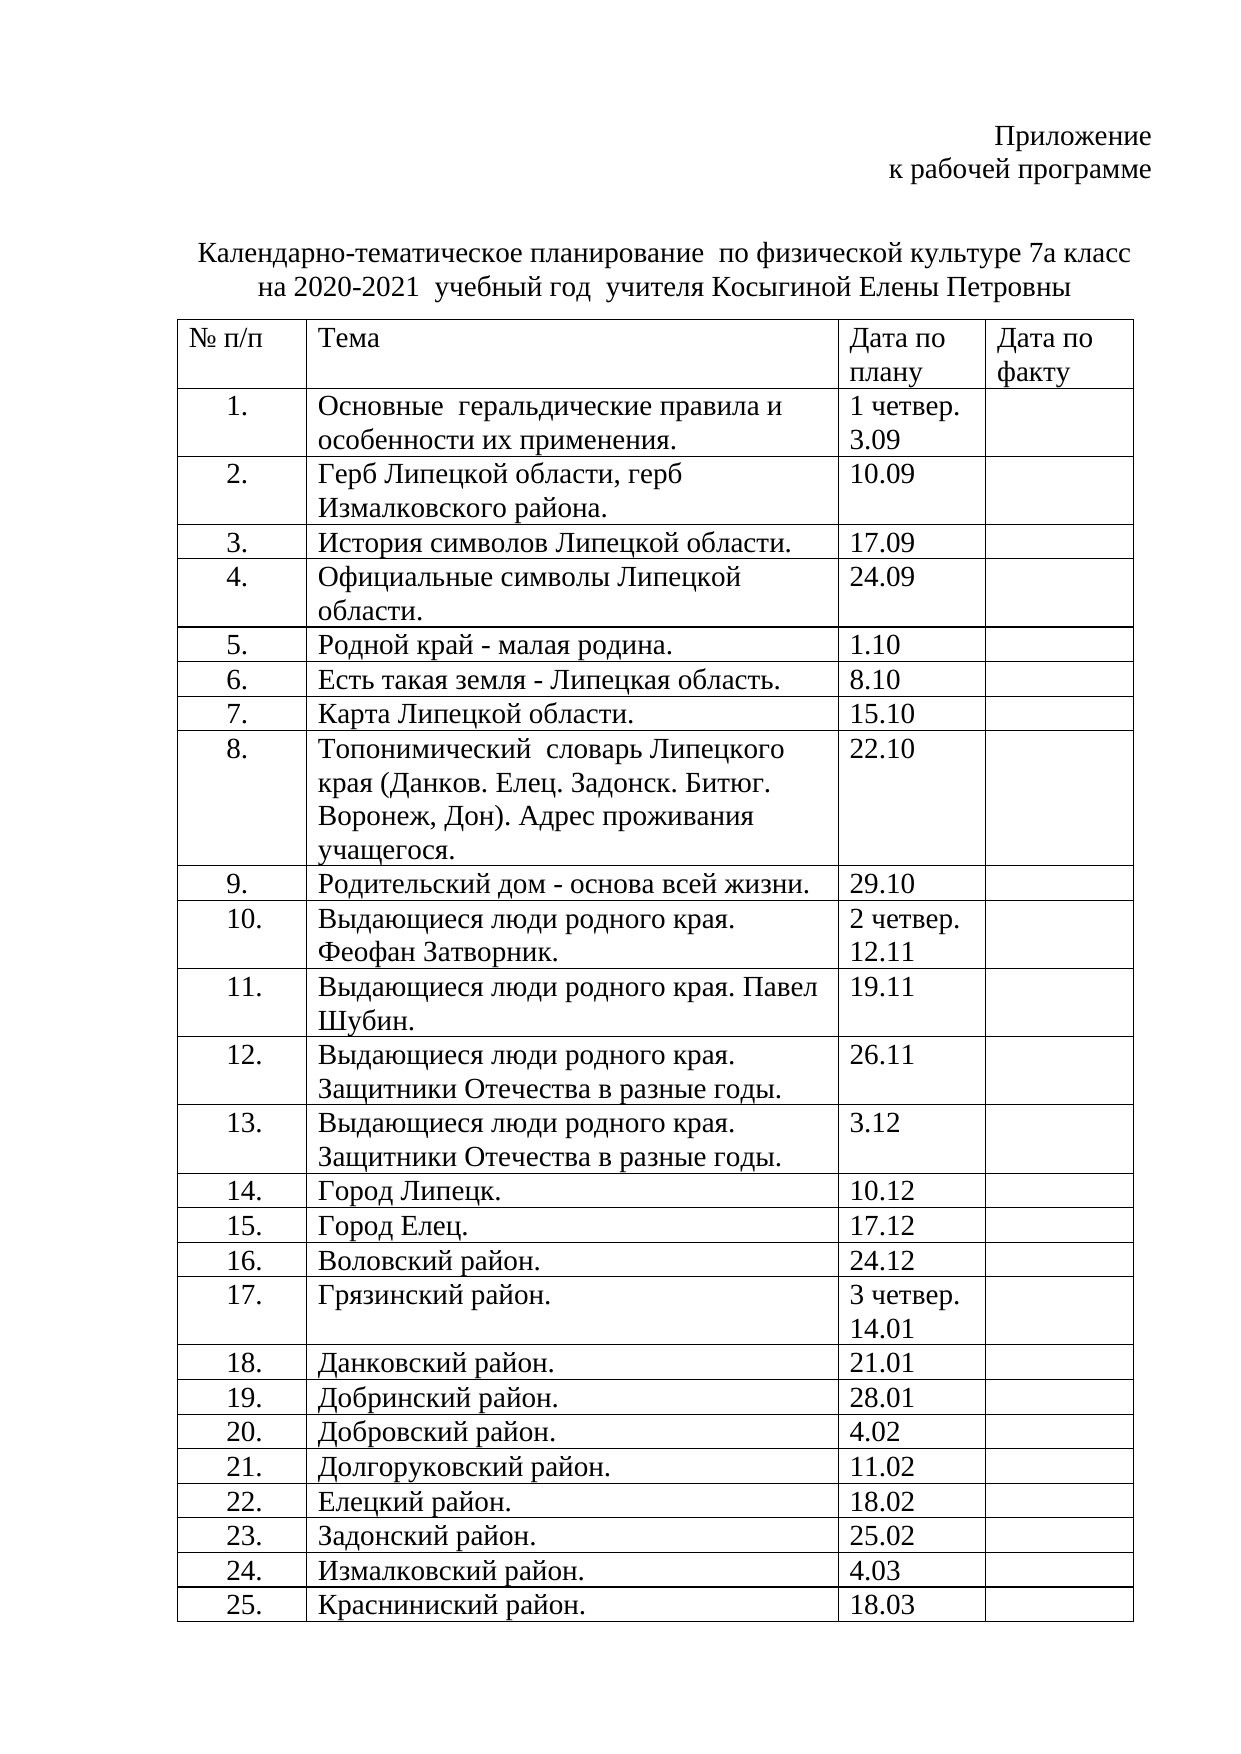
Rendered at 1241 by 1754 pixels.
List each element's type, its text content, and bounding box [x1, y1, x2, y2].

table_cell Красниниский район. [307, 1588, 838, 1621]
table_cell [986, 731, 1133, 865]
table_cell [178, 1277, 306, 1344]
table_header Тема [307, 320, 838, 387]
table_cell [178, 525, 306, 558]
table_cell [986, 1208, 1133, 1242]
table_cell Карта Липецкой области. [307, 697, 838, 730]
table_cell 28.01 [839, 1380, 985, 1413]
table_cell 3 четвер. 14.01 [839, 1277, 985, 1344]
table_cell 3.12 [839, 1105, 985, 1172]
table_cell Родной край - малая родина. [307, 628, 838, 661]
table_cell Герб Липецкой области, герб Измалковского района. [307, 457, 838, 524]
table_cell [986, 559, 1133, 626]
table_cell Выдающиеся люди родного края. Защитники Отечества в разные годы. [307, 1037, 838, 1104]
table_cell [178, 866, 306, 900]
table_cell [178, 662, 306, 696]
table_cell 18.03 [839, 1588, 985, 1621]
table_cell Добровский район. [307, 1415, 838, 1448]
table_cell Задонский район. [307, 1518, 838, 1552]
table_cell [178, 1415, 306, 1448]
table_cell 11.02 [839, 1449, 985, 1483]
table_cell 24.12 [839, 1243, 985, 1276]
table_cell [986, 1518, 1133, 1552]
table_cell Добринский район. [307, 1380, 838, 1413]
table_cell [986, 1553, 1133, 1586]
table_cell [986, 1345, 1133, 1379]
table_cell [986, 628, 1133, 661]
table_cell [986, 1037, 1133, 1104]
table_cell Есть такая земля - Липецкая область. [307, 662, 838, 696]
table_cell Город Елец. [307, 1208, 838, 1242]
table_cell [178, 697, 306, 730]
table_cell [986, 969, 1133, 1036]
table_cell 4.02 [839, 1415, 985, 1448]
table_cell [986, 1449, 1133, 1483]
table_cell [986, 662, 1133, 696]
table_cell 21.01 [839, 1345, 985, 1379]
text к рабочей программе [177, 152, 1152, 185]
text Приложение [177, 118, 1152, 152]
table_cell [986, 457, 1133, 524]
table_cell 1 четвер. 3.09 [839, 389, 985, 456]
table_cell [986, 1588, 1133, 1621]
table_cell [178, 731, 306, 865]
table_cell [986, 1484, 1133, 1517]
table_cell [986, 1105, 1133, 1172]
table_cell Выдающиеся люди родного края. Феофан Затворник. [307, 901, 838, 968]
text на 2020-2021 учебный год учителя Косыгиной Елены Петровны [177, 269, 1152, 303]
text Календарно-тематическое планирование по физической культуре 7а класс [177, 236, 1152, 269]
table_cell Выдающиеся люди родного края. Защитники Отечества в разные годы. [307, 1105, 838, 1172]
table_cell [178, 1449, 306, 1483]
table_cell Воловский район. [307, 1243, 838, 1276]
table_cell Выдающиеся люди родного края. Павел Шубин. [307, 969, 838, 1036]
table_cell [178, 389, 306, 456]
table_cell 24.09 [839, 559, 985, 626]
table_cell [986, 1380, 1133, 1413]
table_cell Елецкий район. [307, 1484, 838, 1517]
table_cell 10.12 [839, 1174, 985, 1207]
table_cell Топонимический словарь Липецкого края (Данков. Елец. Задонск. Битюг. Воронеж, Дон). Адрес проживания учащегося. [307, 731, 838, 865]
table_cell История символов Липецкой области. [307, 525, 838, 558]
table_cell Измалковский район. [307, 1553, 838, 1586]
table_cell 4.03 [839, 1553, 985, 1586]
table_cell Город Липецк. [307, 1174, 838, 1207]
table_cell [986, 525, 1133, 558]
table_cell Официальные символы Липецкой области. [307, 559, 838, 626]
table_cell [178, 457, 306, 524]
table_cell [178, 1518, 306, 1552]
table_cell Родительский дом - основа всей жизни. [307, 866, 838, 900]
table_cell 17.12 [839, 1208, 985, 1242]
table_cell 19.11 [839, 969, 985, 1036]
table_header Дата по факту [986, 320, 1133, 387]
table_cell 25.02 [839, 1518, 985, 1552]
table_cell [986, 1415, 1133, 1448]
table_cell 18.02 [839, 1484, 985, 1517]
table_cell [986, 697, 1133, 730]
table_cell [178, 1588, 306, 1621]
table_cell 26.11 [839, 1037, 985, 1104]
table_cell [178, 1380, 306, 1413]
table_cell 10.09 [839, 457, 985, 524]
table_cell [986, 1277, 1133, 1344]
table_cell [178, 901, 306, 968]
table_cell [178, 1345, 306, 1379]
table_header Дата по плану [839, 320, 985, 387]
table_cell Грязинский район. [307, 1277, 838, 1344]
table_cell 15.10 [839, 697, 985, 730]
table_cell Основные геральдические правила и особенности их применения. [307, 389, 838, 456]
table_cell [178, 969, 306, 1036]
table_header № п/п [178, 320, 306, 387]
table_cell [178, 1037, 306, 1104]
table_cell [178, 1553, 306, 1586]
table_cell [178, 1105, 306, 1172]
table_cell [178, 1484, 306, 1517]
table_cell [178, 1208, 306, 1242]
table_cell 17.09 [839, 525, 985, 558]
table_cell [178, 628, 306, 661]
table_cell [986, 866, 1133, 900]
table_cell [986, 389, 1133, 456]
table_cell 22.10 [839, 731, 985, 865]
table_cell [986, 1243, 1133, 1276]
table_cell 1.10 [839, 628, 985, 661]
table_cell [986, 1174, 1133, 1207]
table_cell [178, 1243, 306, 1276]
table_cell 8.10 [839, 662, 985, 696]
table_cell Долгоруковский район. [307, 1449, 838, 1483]
table_cell 29.10 [839, 866, 985, 900]
table_cell [178, 559, 306, 626]
table_cell [178, 1174, 306, 1207]
table_cell Данковский район. [307, 1345, 838, 1379]
table_cell 2 четвер. 12.11 [839, 901, 985, 968]
table_cell [986, 901, 1133, 968]
